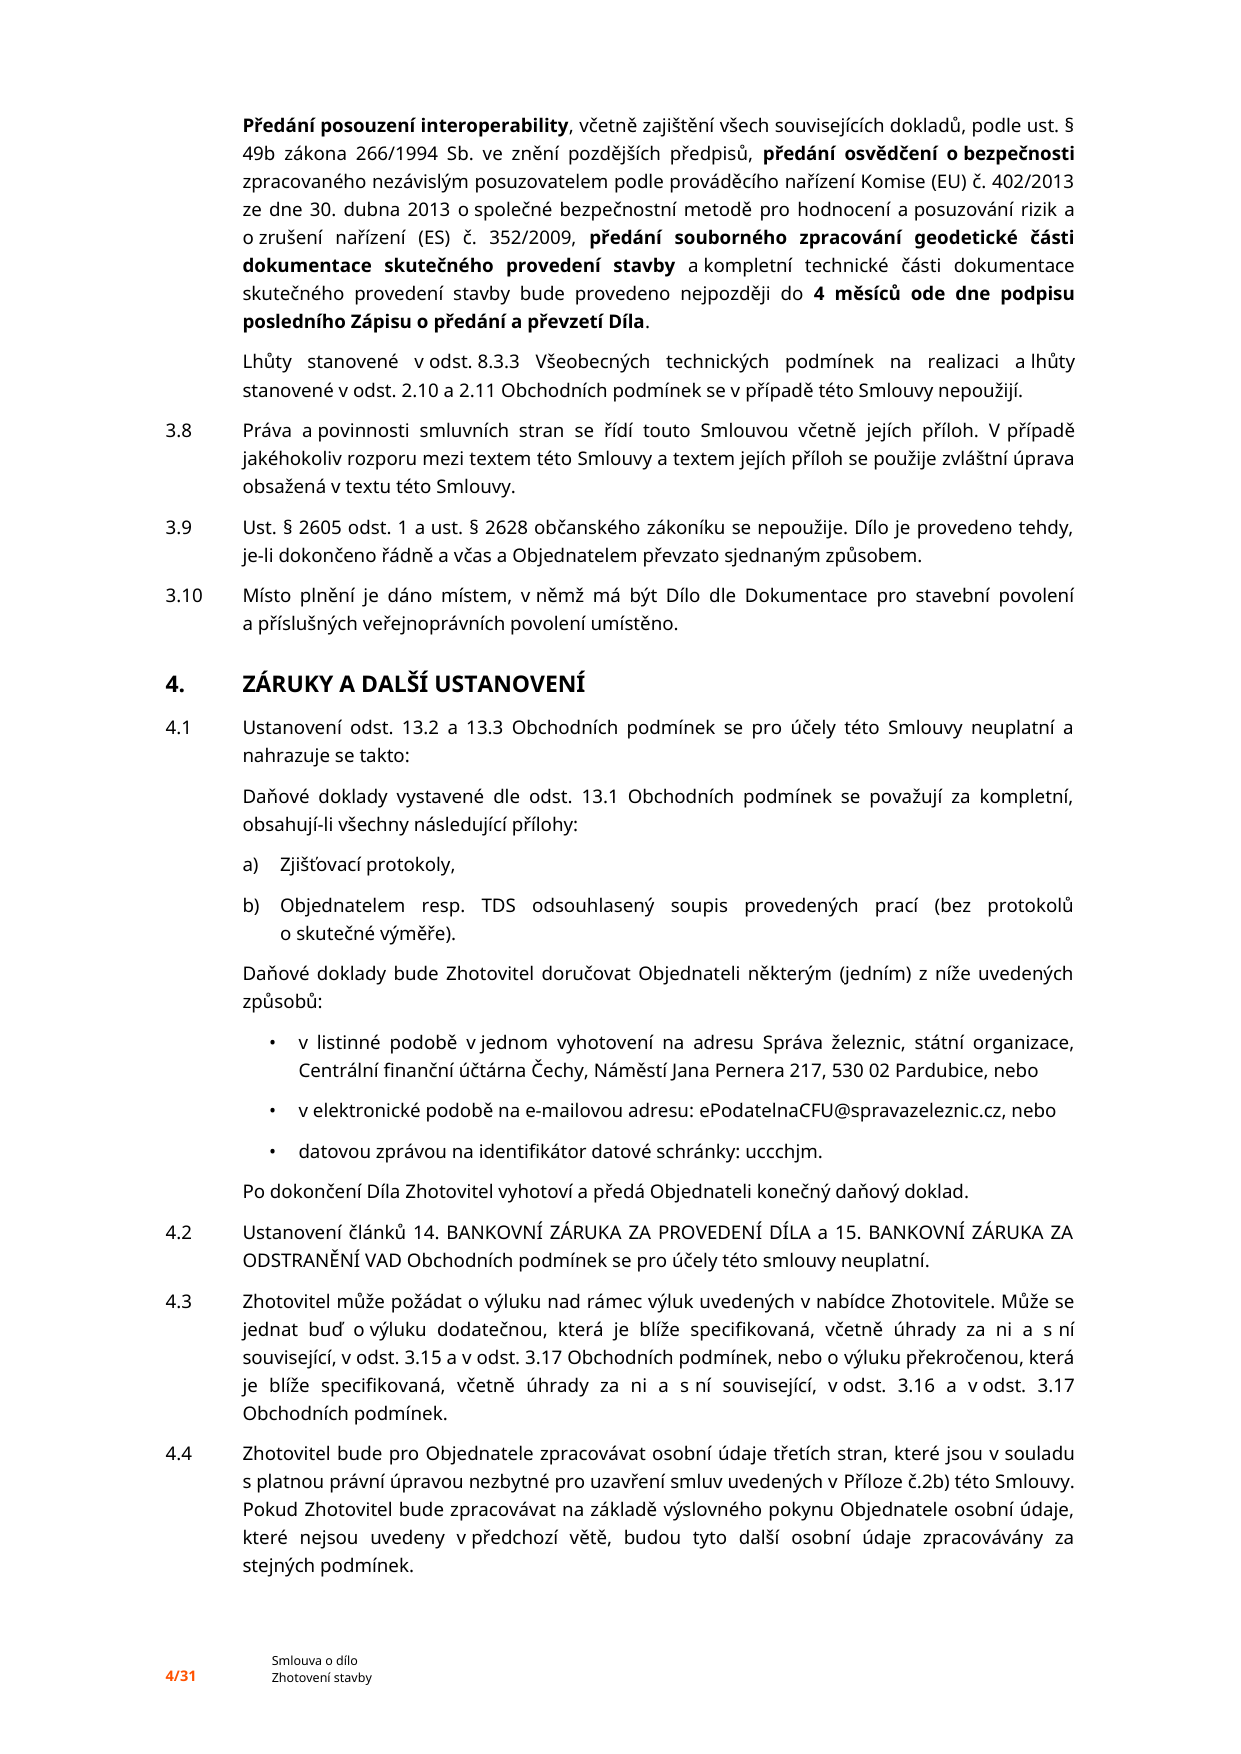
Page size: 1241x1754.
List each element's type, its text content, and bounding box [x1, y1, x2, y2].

text Zhotovitel bude pro Objednatele zpracovávat osobní údaje třetích stran, které jsou v souladu s platnou právní úpravou nezbytné pro uzavření smluv uvedených v Příloze č.2b) této Smlouvy. Pokud Zhotovitel bude zpracovávat na základě výslovného pokynu Objednatele osobní údaje, které nejsou uvedeny v předchozí větě, budou tyto další osobní údaje zpracovávány za stejných podmínek. [165, 1441, 1075, 1578]
text Ust. § 2605 odst. 1 a ust. § 2628 občanského zákoníku se nepoužije. Dílo je provedeno tehdy, je-li dokončeno řádně a včas a Objednatelem převzato sjednaným způsobem. [165, 514, 1075, 567]
list Objednatelem resp. TDS odsouhlasený soupis provedených prací (bez protokolů o skutečné výměře). [242, 892, 1075, 946]
list • datovou zprávou na identifikátor datové schránky: uccchjm. [269, 1138, 1075, 1164]
text Předání posouzení interoperability, včetně zajištění všech souvisejících dokladů, podle ust. § 49b zákona 266/1994 Sb. ve znění pozdějších předpisů, předání osvědčení o bezpečnosti zpracovaného nezávislým posuzovatelem podle prováděcího nařízení Komise (EU) č. 402/2013 ze dne 30. dubna 2013 o společné bezpečnostní metodě pro hodnocení a posuzování rizik a o zrušení nařízení (ES) č. 352/2009, předání souborného zpracování geodetické části dokumentace skutečného provedení stavby a kompletní technické části dokumentace skutečného provedení stavby bude provedeno nejpozději do 4 měsíců ode dne podpisu posledního Zápisu o předání a převzetí Díla. [242, 112, 1075, 334]
list Zjišťovací protokoly, [242, 852, 1075, 877]
list Po dokončení Díla Zhotovitel vyhotoví a předá Objednateli konečný daňový doklad. [242, 1179, 1075, 1204]
text Ustanovení článků 14. BANKOVNÍ ZÁRUKA ZA PROVEDENÍ DÍLA a 15. BANKOVNÍ ZÁRUKA ZA ODSTRANĚNÍ VAD Obchodních podmínek se pro účely této smlouvy neuplatní. [165, 1219, 1075, 1273]
text Místo plnění je dáno místem, v němž má být Dílo dle Dokumentace pro stavební povolení a příslušných veřejnoprávních povolení umístěno. [165, 582, 1075, 636]
list Daňové doklady vystavené dle odst. 13.1 Obchodních podmínek se považují za kompletní, obsahují-li všechny následující přílohy: [242, 783, 1075, 837]
text Zhotovitel může požádat o výluku nad rámec výluk uvedených v nabídce Zhotovitele. Může se jednat buď o výluku dodatečnou, která je blíže specifikovaná, včetně úhrady za ni a s ní související, v odst. 3.15 a v odst. 3.17 Obchodních podmínek, nebo o výluku překročenou, která je blíže specifikovaná, včetně úhrady za ni a s ní související, v odst. 3.16 a v odst. 3.17 Obchodních podmínek. [165, 1288, 1075, 1426]
text Lhůty stanovené v odst. 8.3.3 Všeobecných technických podmínek na realizaci a lhůty stanovené v odst. 2.10 a 2.11 Obchodních podmínek se v případě této Smlouvy nepoužijí. [242, 349, 1075, 402]
text Ustanovení odst. 13.2 a 13.3 Obchodních podmínek se pro účely této Smlouvy neuplatní a nahrazuje se takto: [165, 714, 1075, 768]
list • v elektronické podobě na e-mailovou adresu: ePodatelnaCFU@spravazeleznic.cz, nebo [269, 1098, 1075, 1123]
list • v listinné podobě v jednom vyhotovení na adresu Správa železnic, státní organizace, Centrální finanční účtárna Čechy, Náměstí Jana Pernera 217, 530 02 Pardubice, nebo [269, 1029, 1075, 1083]
text Práva a povinnosti smluvních stran se řídí touto Smlouvou včetně jejích příloh. V případě jakéhokoliv rozporu mezi textem této Smlouvy a textem jejích příloh se použije zvláštní úprava obsažená v textu této Smlouvy. [165, 417, 1075, 499]
list Daňové doklady bude Zhotovitel doručovat Objednateli některým (jedním) z níže uvedených způsobů: [242, 961, 1075, 1014]
text ZÁRUKY A DALŠÍ USTANOVENÍ [165, 668, 1075, 699]
